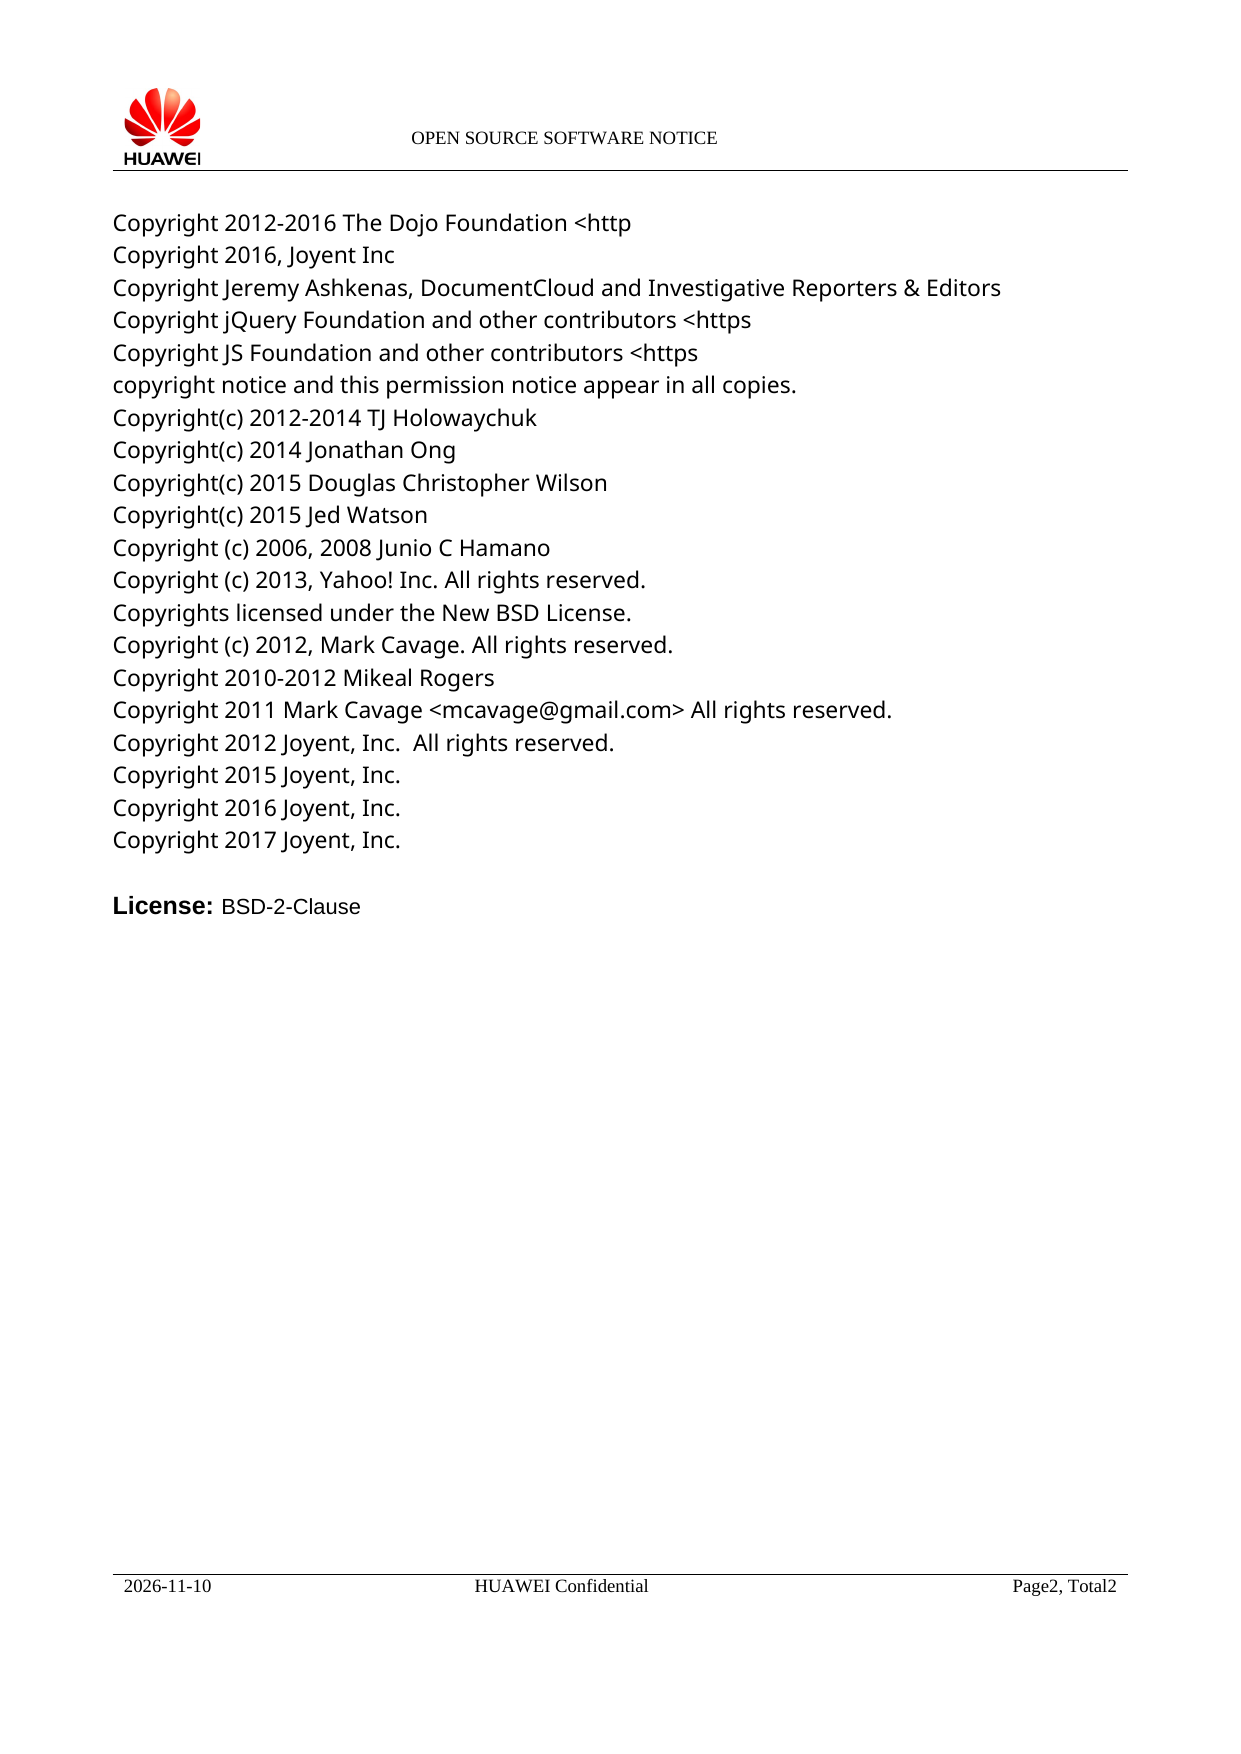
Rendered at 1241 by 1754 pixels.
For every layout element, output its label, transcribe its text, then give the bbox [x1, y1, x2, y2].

text Copyright 2010-2012 Mikeal Rogers [112, 661, 1128, 694]
text Copyright jQuery Foundation and other contributors <https [112, 304, 1128, 336]
text Copyright 2017 Joyent, Inc. [112, 824, 1128, 856]
text copyright notice and this permission notice appear in all copies. [112, 369, 1128, 401]
text Copyright(c) 2015 Douglas Christopher Wilson [112, 466, 1128, 499]
text Copyright (c) 2012, Mark Cavage. All rights reserved. [112, 629, 1128, 661]
text Copyright 2011 Mark Cavage <mcavage@gmail.com> All rights reserved. [112, 694, 1128, 726]
text Copyright 2012 Joyent, Inc. All rights reserved. [112, 726, 1128, 759]
text License: BSD-2-Clause [112, 889, 1128, 921]
text Copyrights licensed under the New BSD License. [112, 596, 1128, 629]
text Copyright(c) 2015 Jed Watson [112, 499, 1128, 531]
text Copyright(c) 2012-2014 TJ Holowaychuk [112, 401, 1128, 434]
text Copyright 2015 Joyent, Inc. [112, 759, 1128, 791]
picture [124, 88, 201, 165]
text Copyright (c) 2013, Yahoo! Inc. All rights reserved. [112, 564, 1128, 596]
text Copyright Jeremy Ashkenas, DocumentCloud and Investigative Reporters & Editors [112, 271, 1128, 304]
text Copyright(c) 2014 Jonathan Ong [112, 434, 1128, 466]
text Copyright (c) 2006, 2008 Junio C Hamano [112, 531, 1128, 564]
text Copyright 2016 Joyent, Inc. [112, 791, 1128, 824]
text Copyright JS Foundation and other contributors <https [112, 336, 1128, 369]
text Copyright 2016, Joyent Inc [112, 239, 1128, 271]
text Copyright 2012-2016 The Dojo Foundation <http [112, 206, 1128, 239]
